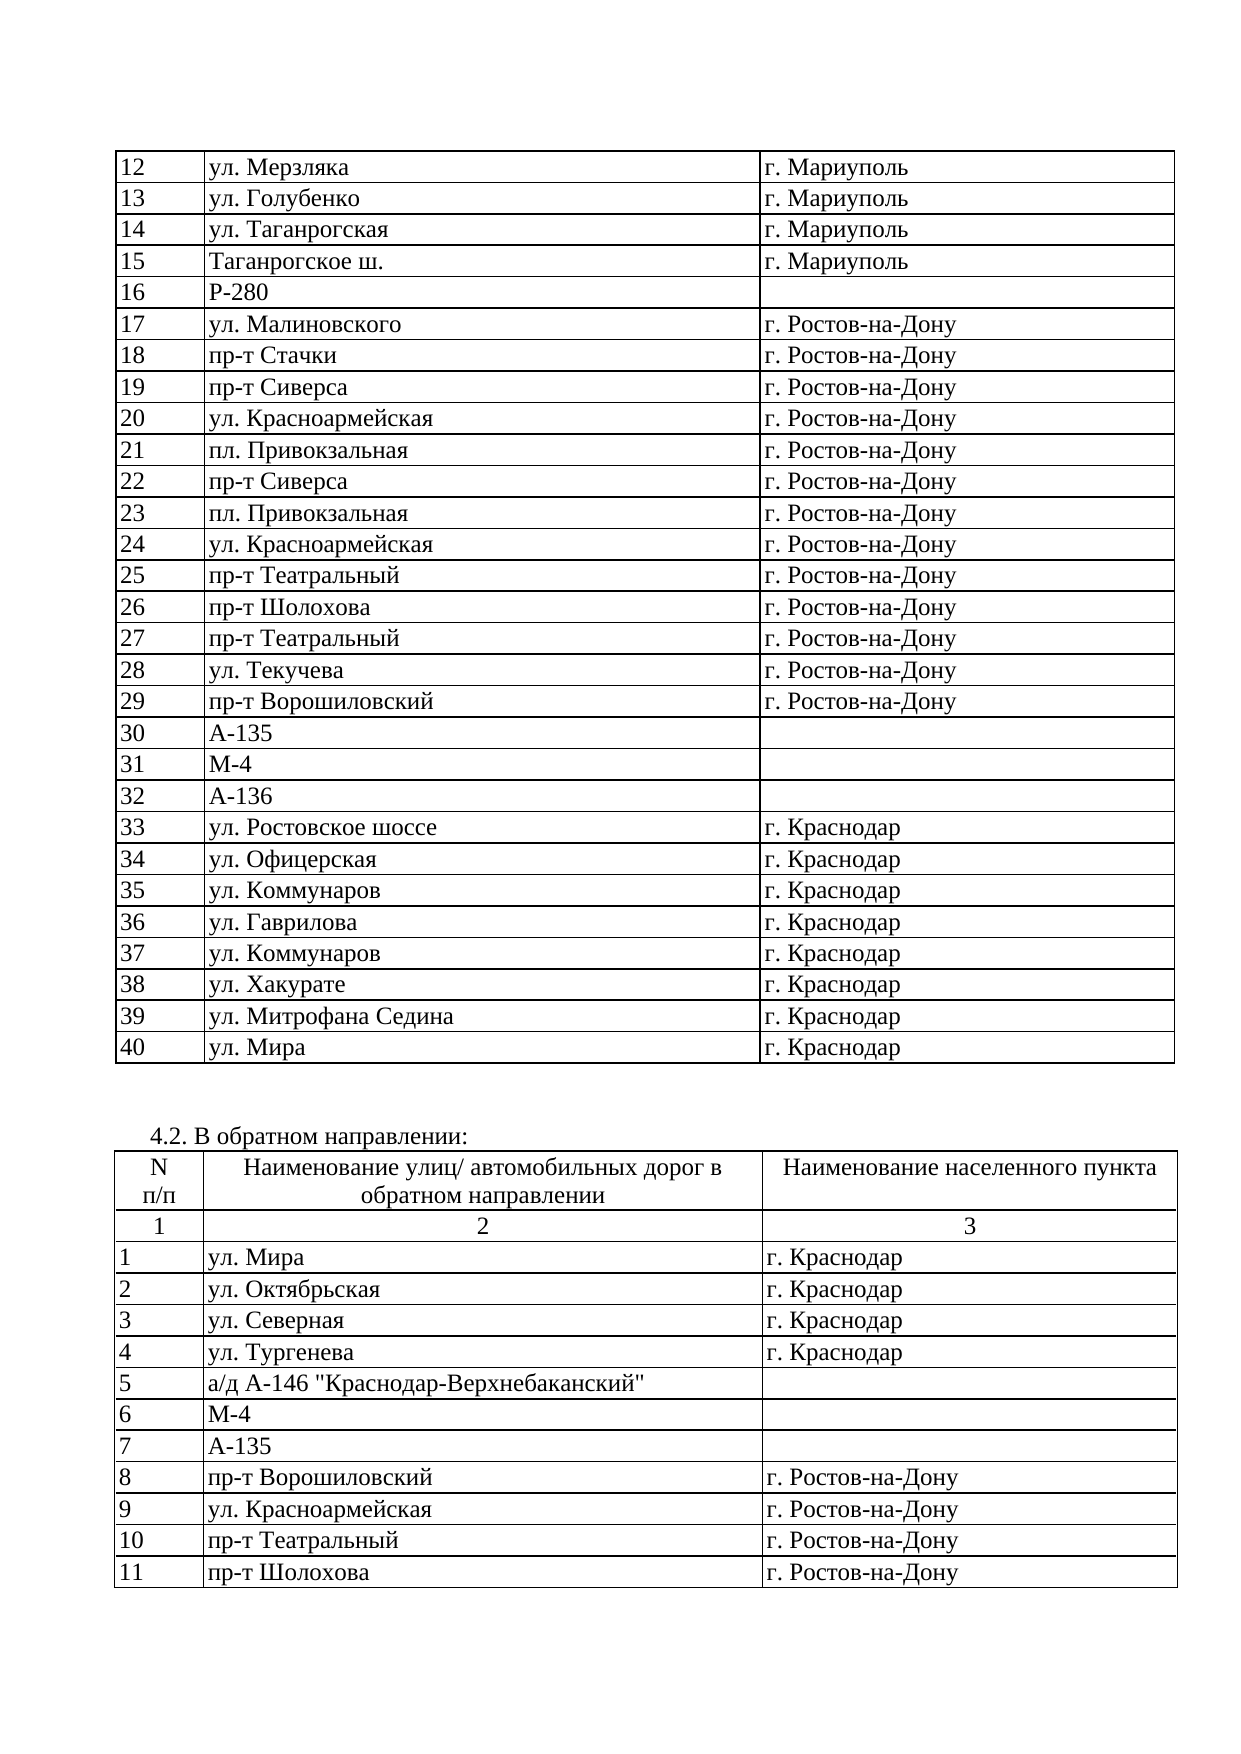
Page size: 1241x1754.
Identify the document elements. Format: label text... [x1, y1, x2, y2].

table_cell 14 [117, 215, 204, 244]
table_cell г. Краснодар [761, 970, 1174, 999]
table_cell г. Краснодар [761, 907, 1174, 936]
table_cell пр-т Ворошиловский [205, 686, 759, 716]
table_cell [763, 1429, 1177, 1461]
table_cell ул. Красноармейская [205, 529, 759, 559]
table_cell [761, 781, 1174, 811]
table_cell ул. Таганрогская [205, 215, 759, 244]
table_header N п/п [115, 1152, 203, 1209]
table_cell г. Краснодар [763, 1272, 1177, 1303]
table_cell ул. Текучева [205, 655, 759, 685]
table_cell ул. Коммунаров [205, 875, 759, 905]
table_cell [763, 1366, 1177, 1398]
table_cell г. Краснодар [761, 1032, 1174, 1062]
table_cell 8 [115, 1462, 203, 1492]
table_cell М-4 [205, 749, 759, 779]
table_cell 38 [117, 970, 204, 999]
table_cell г. Ростов-на-Дону [761, 340, 1174, 370]
table_cell 13 [117, 183, 204, 213]
table_cell [761, 277, 1174, 307]
text 4.2. В обратном направлении: [150, 1121, 1090, 1150]
table_cell г. Мариуполь [761, 246, 1174, 276]
table_cell пр-т Театральный [205, 561, 759, 590]
table_cell пл. Привокзальная [205, 498, 759, 527]
table_cell 26 [117, 592, 204, 622]
table_cell ул. Митрофана Седина [205, 1001, 759, 1031]
table_cell г. Мариуполь [761, 152, 1174, 181]
table_cell Таганрогское ш. [205, 246, 759, 276]
table_cell 6 [115, 1399, 203, 1429]
table_cell 27 [117, 623, 204, 653]
table_cell пр-т Сиверса [205, 466, 759, 496]
table_cell пр-т Театральный [204, 1525, 762, 1555]
table_cell 1 [115, 1242, 203, 1272]
table_cell г. Краснодар [761, 938, 1174, 968]
table_cell 22 [117, 466, 204, 496]
table_cell 36 [117, 907, 204, 936]
table_cell 1 [115, 1210, 203, 1241]
table_cell 28 [117, 655, 204, 685]
table_cell 23 [117, 498, 204, 527]
table_cell г. Ростов-на-Дону [761, 309, 1174, 339]
table_header Наименование населенного пункта [763, 1152, 1177, 1209]
table_cell г. Краснодар [761, 1001, 1174, 1031]
table_cell г. Ростов-на-Дону [761, 403, 1174, 433]
table_cell 25 [117, 561, 204, 590]
table_cell пр-т Шолохова [205, 592, 759, 622]
table_cell г. Краснодар [761, 875, 1174, 905]
table_cell [761, 718, 1174, 748]
table_cell г. Краснодар [763, 1241, 1177, 1272]
table_cell 30 [117, 718, 204, 748]
table_cell М-4 [204, 1400, 762, 1429]
table_cell г. Ростов-на-Дону [761, 561, 1174, 590]
table_cell г. Ростов-на-Дону [763, 1461, 1177, 1492]
table_cell 35 [117, 875, 204, 905]
table_header Наименование улиц/ автомобильных дорог в обратном направлении [204, 1152, 762, 1209]
table_cell г. Краснодар [763, 1304, 1177, 1335]
table_cell г. Ростов-на-Дону [761, 686, 1174, 716]
table_cell г. Ростов-на-Дону [761, 498, 1174, 527]
table_cell ул. Мира [204, 1242, 762, 1272]
table_cell 33 [117, 812, 204, 842]
table_cell 20 [117, 403, 204, 433]
table_cell г. Ростов-на-Дону [761, 435, 1174, 464]
table_cell ул. Тургенева [204, 1337, 762, 1366]
table_cell г. Ростов-на-Дону [761, 372, 1174, 402]
table_cell г. Ростов-на-Дону [761, 623, 1174, 653]
table_cell [761, 749, 1174, 779]
table_cell 21 [117, 435, 204, 464]
table_cell 2 [115, 1273, 203, 1303]
table_cell 19 [117, 372, 204, 402]
table_cell А-136 [205, 781, 759, 811]
table_cell ул. Октябрьская [204, 1274, 762, 1303]
table_cell 3 [763, 1209, 1177, 1241]
table_cell 32 [117, 781, 204, 811]
table_cell 18 [117, 340, 204, 370]
table_cell ул. Северная [204, 1305, 762, 1335]
table_cell ул. Малиновского [205, 309, 759, 339]
table_cell 29 [117, 686, 204, 716]
table_cell А-135 [204, 1431, 762, 1461]
table_cell г. Ростов-на-Дону [763, 1524, 1177, 1555]
table_cell 17 [117, 309, 204, 339]
table_cell г. Ростов-на-Дону [761, 466, 1174, 496]
table_cell А-135 [205, 718, 759, 748]
table_cell 39 [117, 1001, 204, 1031]
table_cell 12 [117, 152, 204, 181]
table_cell ул. Ростовское шоссе [205, 812, 759, 842]
table_cell ул. Красноармейская [204, 1494, 762, 1524]
table_cell ул. Красноармейская [205, 403, 759, 433]
table_cell ул. Хакурате [205, 970, 759, 999]
table_cell 15 [117, 246, 204, 276]
table_cell г. Мариуполь [761, 183, 1174, 213]
table_cell г. Краснодар [761, 812, 1174, 842]
table_cell а/д А-146 "Краснодар-Верхнебаканский" [204, 1368, 762, 1398]
table_cell пр-т Шолохова [204, 1557, 762, 1587]
table_cell ул. Офицерская [205, 844, 759, 873]
table_cell [763, 1398, 1177, 1429]
table_cell г. Краснодар [763, 1335, 1177, 1366]
table_cell 37 [117, 938, 204, 968]
table_cell ул. Коммунаров [205, 938, 759, 968]
table_cell г. Ростов-на-Дону [763, 1555, 1177, 1587]
table_cell 24 [117, 529, 204, 559]
table_cell г. Ростов-на-Дону [763, 1492, 1177, 1524]
table_cell ул. Мира [205, 1032, 759, 1062]
table_cell 3 [115, 1305, 203, 1335]
table_cell 11 [115, 1556, 203, 1587]
table_cell 7 [115, 1430, 203, 1461]
table_cell 40 [117, 1032, 204, 1062]
table_cell 10 [115, 1525, 203, 1555]
table_cell Р-280 [205, 277, 759, 307]
table_cell ул. Мерзляка [205, 152, 759, 181]
table_cell г. Краснодар [761, 844, 1174, 873]
table_cell 4 [115, 1336, 203, 1366]
table_cell 31 [117, 749, 204, 779]
table_cell ул. Голубенко [205, 183, 759, 213]
table_cell г. Ростов-на-Дону [761, 655, 1174, 685]
table_cell г. Ростов-на-Дону [761, 529, 1174, 559]
table_cell пр-т Сиверса [205, 372, 759, 402]
table_cell пр-т Ворошиловский [204, 1462, 762, 1492]
table_cell 16 [117, 277, 204, 307]
table_cell 9 [115, 1493, 203, 1524]
table_cell пл. Привокзальная [205, 435, 759, 464]
table_cell ул. Гаврилова [205, 907, 759, 936]
table_cell г. Мариуполь [761, 215, 1174, 244]
table_cell пр-т Стачки [205, 340, 759, 370]
table_cell 34 [117, 844, 204, 873]
table_cell г. Ростов-на-Дону [761, 592, 1174, 622]
table_cell пр-т Театральный [205, 623, 759, 653]
table_cell 5 [115, 1368, 203, 1398]
table_cell 2 [204, 1211, 762, 1241]
